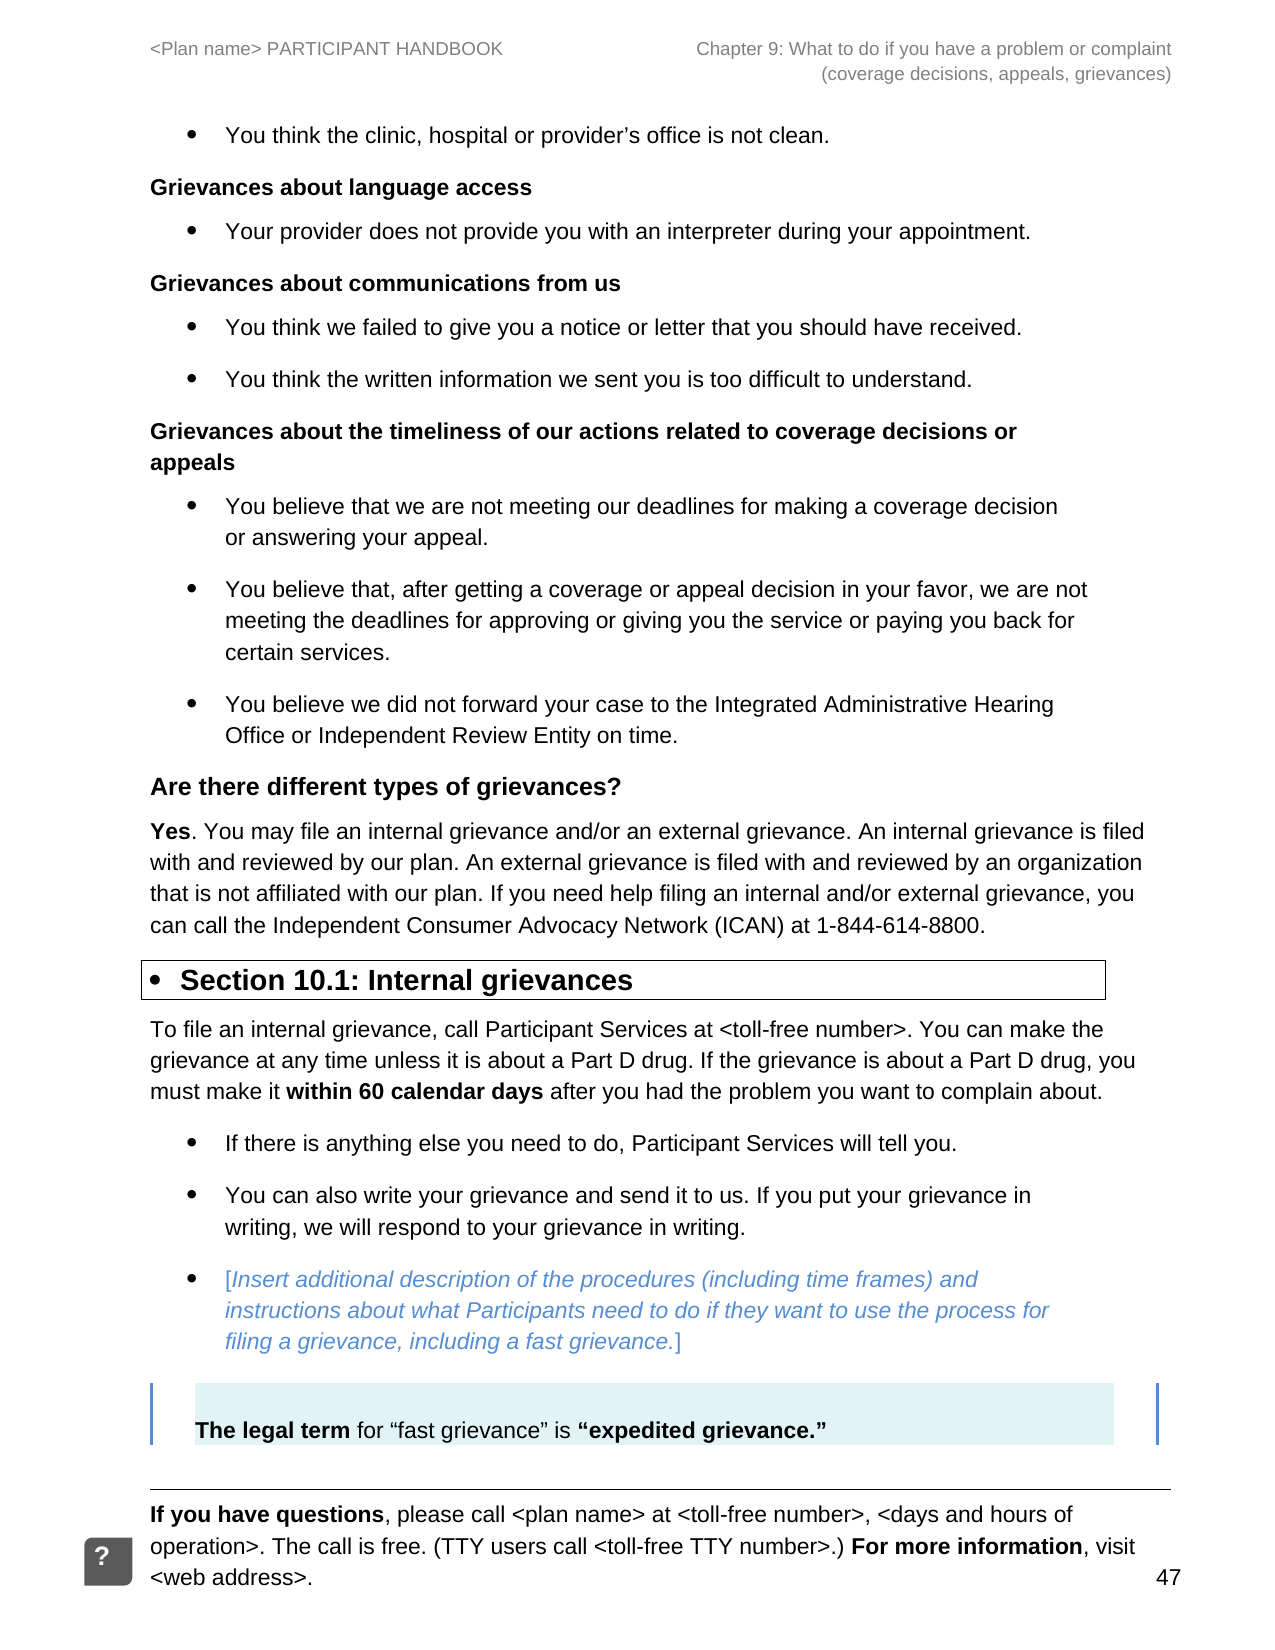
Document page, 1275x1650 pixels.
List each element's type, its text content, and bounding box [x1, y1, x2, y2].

subtitle Grievances about communications from us [150, 266, 1096, 298]
subtitle Are there different types of grievances? [150, 771, 1096, 802]
list You believe that we are not meeting our deadlines for making a coverage decision or answering your appeal. [187, 489, 1096, 552]
list [Insert additional description of the procedures (including time frames) and instructions about what Participants need to do if they want to use the process for filing a grievance, including a fast grievance.] [187, 1262, 1096, 1356]
list If there is anything else you need to do, Participant Services will tell you. [187, 1127, 1096, 1158]
list You think the clinic, hospital or provider’s office is not clean. [187, 118, 1096, 150]
list You think we failed to give you a notice or letter that you should have received. [187, 310, 1096, 341]
list Your provider does not provide you with an interpreter during your appointment. [187, 214, 1096, 246]
list You can also write your grievance and send it to us. If you put your grievance in writing, we will respond to your grievance in writing. [187, 1179, 1096, 1241]
list You think the written information we sent you is too difficult to understand. [187, 362, 1096, 393]
subtitle Grievances about language access [150, 171, 1096, 202]
text Yes. You may file an internal grievance and/or an external grievance. An internal grievance is filed with and reviewed by our plan. An external grievance is filed with and reviewed by an organization that is not affiliated with our plan. If you need help filing an internal and/or external grievance, you can call the Independent Consumer Advocacy Network (ICAN) at 1-844-614-8800. [150, 814, 1171, 939]
subtitle Section 10.1: Internal grievances [142, 961, 1105, 999]
list You believe we did not forward your case to the Integrated Administrative Hearing Office or Independent Review Entity on time. [187, 687, 1096, 750]
subtitle Grievances about the timeliness of our actions related to coverage decisions or appeals [150, 414, 1096, 477]
text To file an internal grievance, call Participant Services at <toll-free number>. You can make the grievance at any time unless it is about a Part D drug. If the grievance is about a Part D drug, you must make it within 60 calendar days after you had the problem you want to complain about. [150, 1012, 1171, 1106]
list You believe that, after getting a coverage or appeal decision in your favor, we are not meeting the deadlines for approving or giving you the service or paying you back for certain services. [187, 573, 1096, 666]
